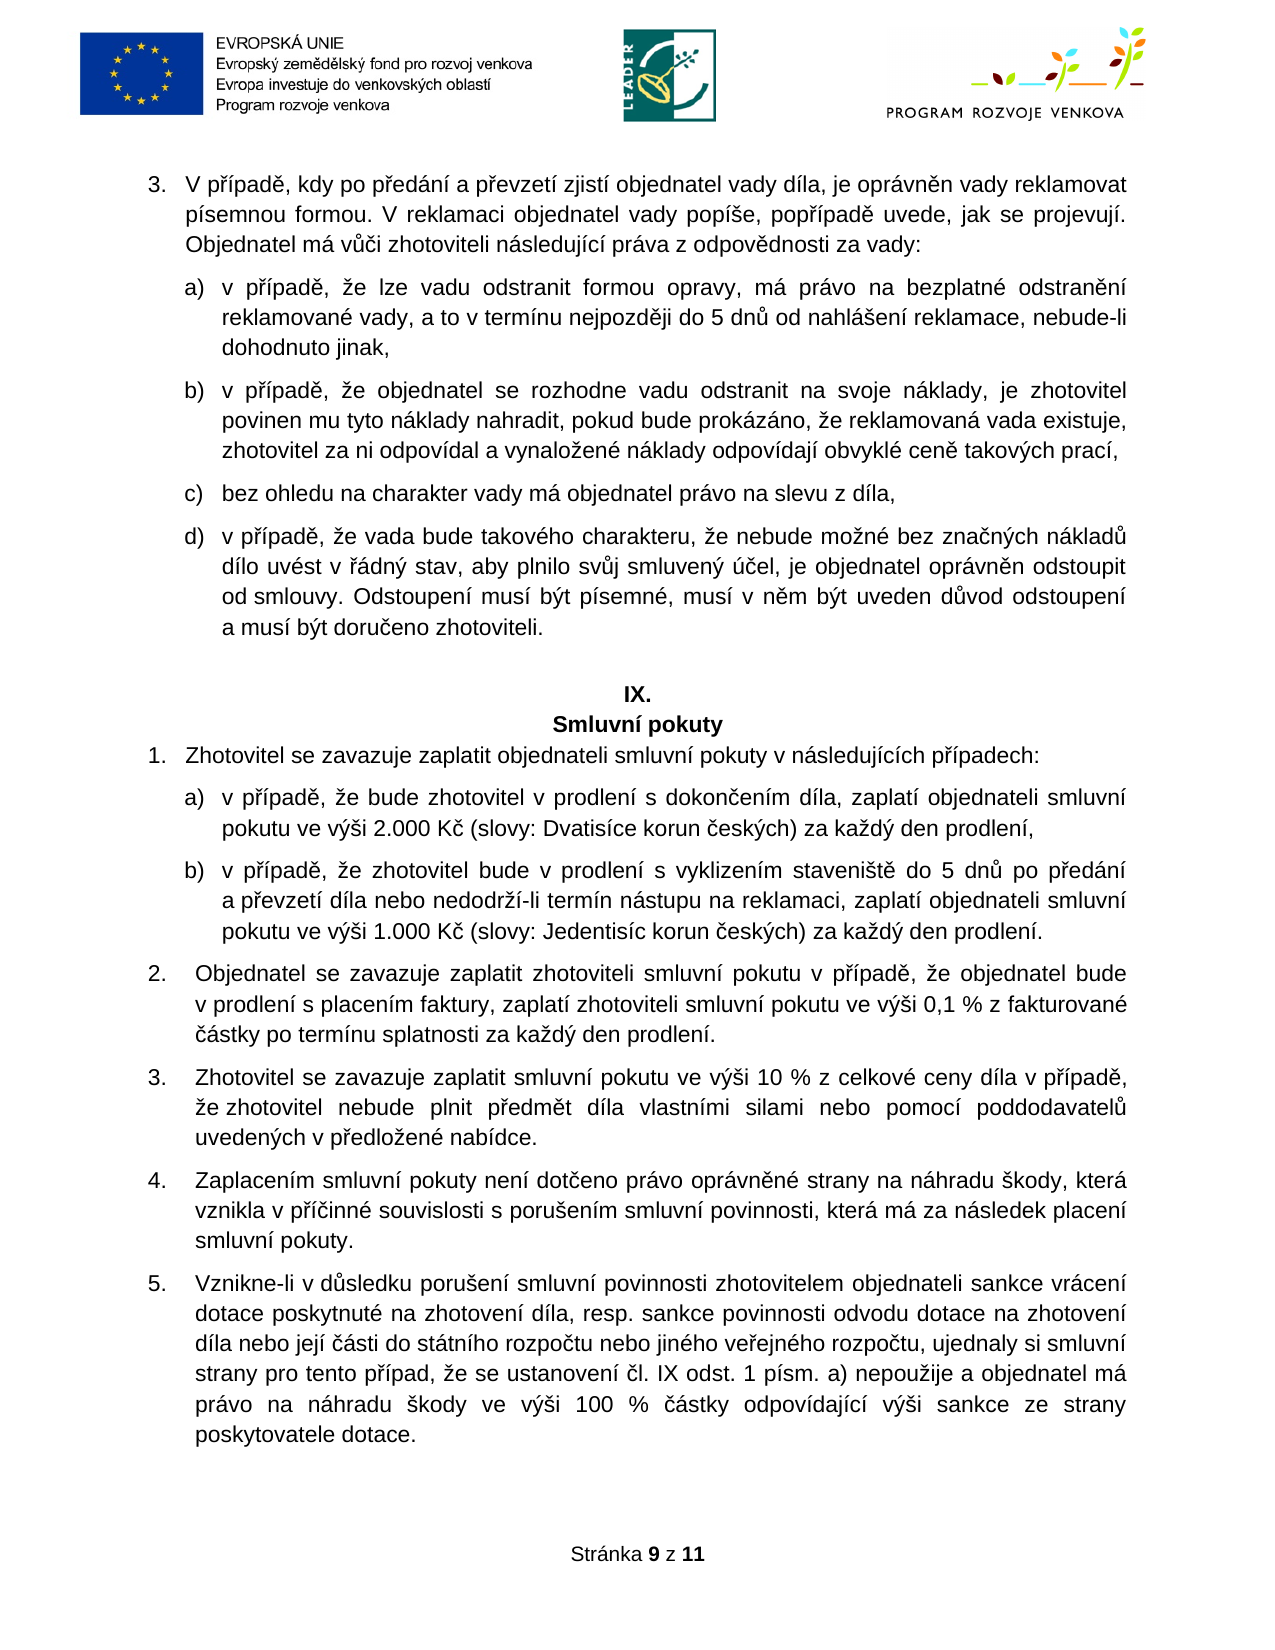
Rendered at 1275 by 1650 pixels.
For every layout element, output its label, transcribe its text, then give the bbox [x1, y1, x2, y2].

list V případě, kdy po předání a převzetí zjistí objednatel vady díla, je oprávněn vady reklamovat písemnou formou. V reklamaci objednatel vady popíše, popřípadě uvede, jak se projevují. Objednatel má vůči zhotoviteli následující práva z odpovědnosti za vady: [148, 171, 1127, 257]
list Zaplacením smluvní pokuty není dotčeno právo oprávněné strany na náhradu škody, která vznikla v příčinné souvislosti s porušením smluvní povinnosti, která má za následek placení smluvní pokuty. [148, 1167, 1127, 1253]
list v případě, že lze vadu odstranit formou opravy, má právo na bezplatné odstranění reklamované vady, a to v termínu nejpozději do 5 dnů od nahlášení reklamace, nebude-li dohodnuto jinak, [184, 274, 1127, 361]
picture [52, 5, 572, 142]
list bez ohledu na charakter vady má objednatel právo na slevu z díla, [184, 480, 1127, 506]
list v případě, že objednatel se rozhodne vadu odstranit na svoje náklady, je zhotovitel povinen mu tyto náklady nahradit, pokud bude prokázáno, že reklamovaná vada existuje, zhotovitel za ni odpovídal a vynaložené náklady odpovídají obvyklé ceně takových prací, [184, 377, 1127, 464]
list v případě, že vada bude takového charakteru, že nebude možné bez značných nákladů dílo uvést v řádný stav, aby plnilo svůj smluvený účel, je objednatel oprávněn odstoupit od smlouvy. Odstoupení musí být písemné, musí v něm být uveden důvod odstoupení a musí být doručeno zhotoviteli. [184, 523, 1127, 640]
list Zhotovitel se zavazuje zaplatit smluvní pokutu ve výši 10 % z celkové ceny díla v případě, že zhotovitel nebude plnit předmět díla vlastními silami nebo pomocí poddodavatelů uvedených v předložené nabídce. [148, 1063, 1127, 1150]
picture [887, 27, 1146, 121]
text IX. Smluvní pokuty [148, 681, 1127, 738]
list Vznikne-li v důsledku porušení smluvní povinnosti zhotovitelem objednateli sankce vrácení dotace poskytnuté na zhotovení díla, resp. sankce povinnosti odvodu dotace na zhotovení díla nebo její části do státního rozpočtu nebo jiného veřejného rozpočtu, ujednaly si smluvní strany pro tento případ, že se ustanovení čl. IX odst. 1 písm. a) nepoužije a objednatel má právo na náhradu škody ve výši 100 % částky odpovídající výši sankce ze strany poskytovatele dotace. [148, 1270, 1127, 1447]
list Objednatel se zavazuje zaplatit zhotoviteli smluvní pokutu v případě, že objednatel bude v prodlení s placením faktury, zaplatí zhotoviteli smluvní pokutu ve výši 0,1 % z fakturované částky po termínu splatnosti za každý den prodlení. [148, 960, 1127, 1047]
picture [622, 27, 716, 121]
list Zhotovitel se zavazuje zaplatit objednateli smluvní pokuty v následujících případech: [148, 742, 1127, 768]
list v případě, že bude zhotovitel v prodlení s dokončením díla, zaplatí objednateli smluvní pokutu ve výši 2.000 Kč (slovy: Dvatisíce korun českých) za každý den prodlení, [184, 784, 1127, 841]
list v případě, že zhotovitel bude v prodlení s vyklizením staveniště do 5 dnů po předání a převzetí díla nebo nedodrží-li termín nástupu na reklamaci, zaplatí objednateli smluvní pokutu ve výši 1.000 Kč (slovy: Jedentisíc korun českých) za každý den prodlení. [184, 857, 1127, 944]
